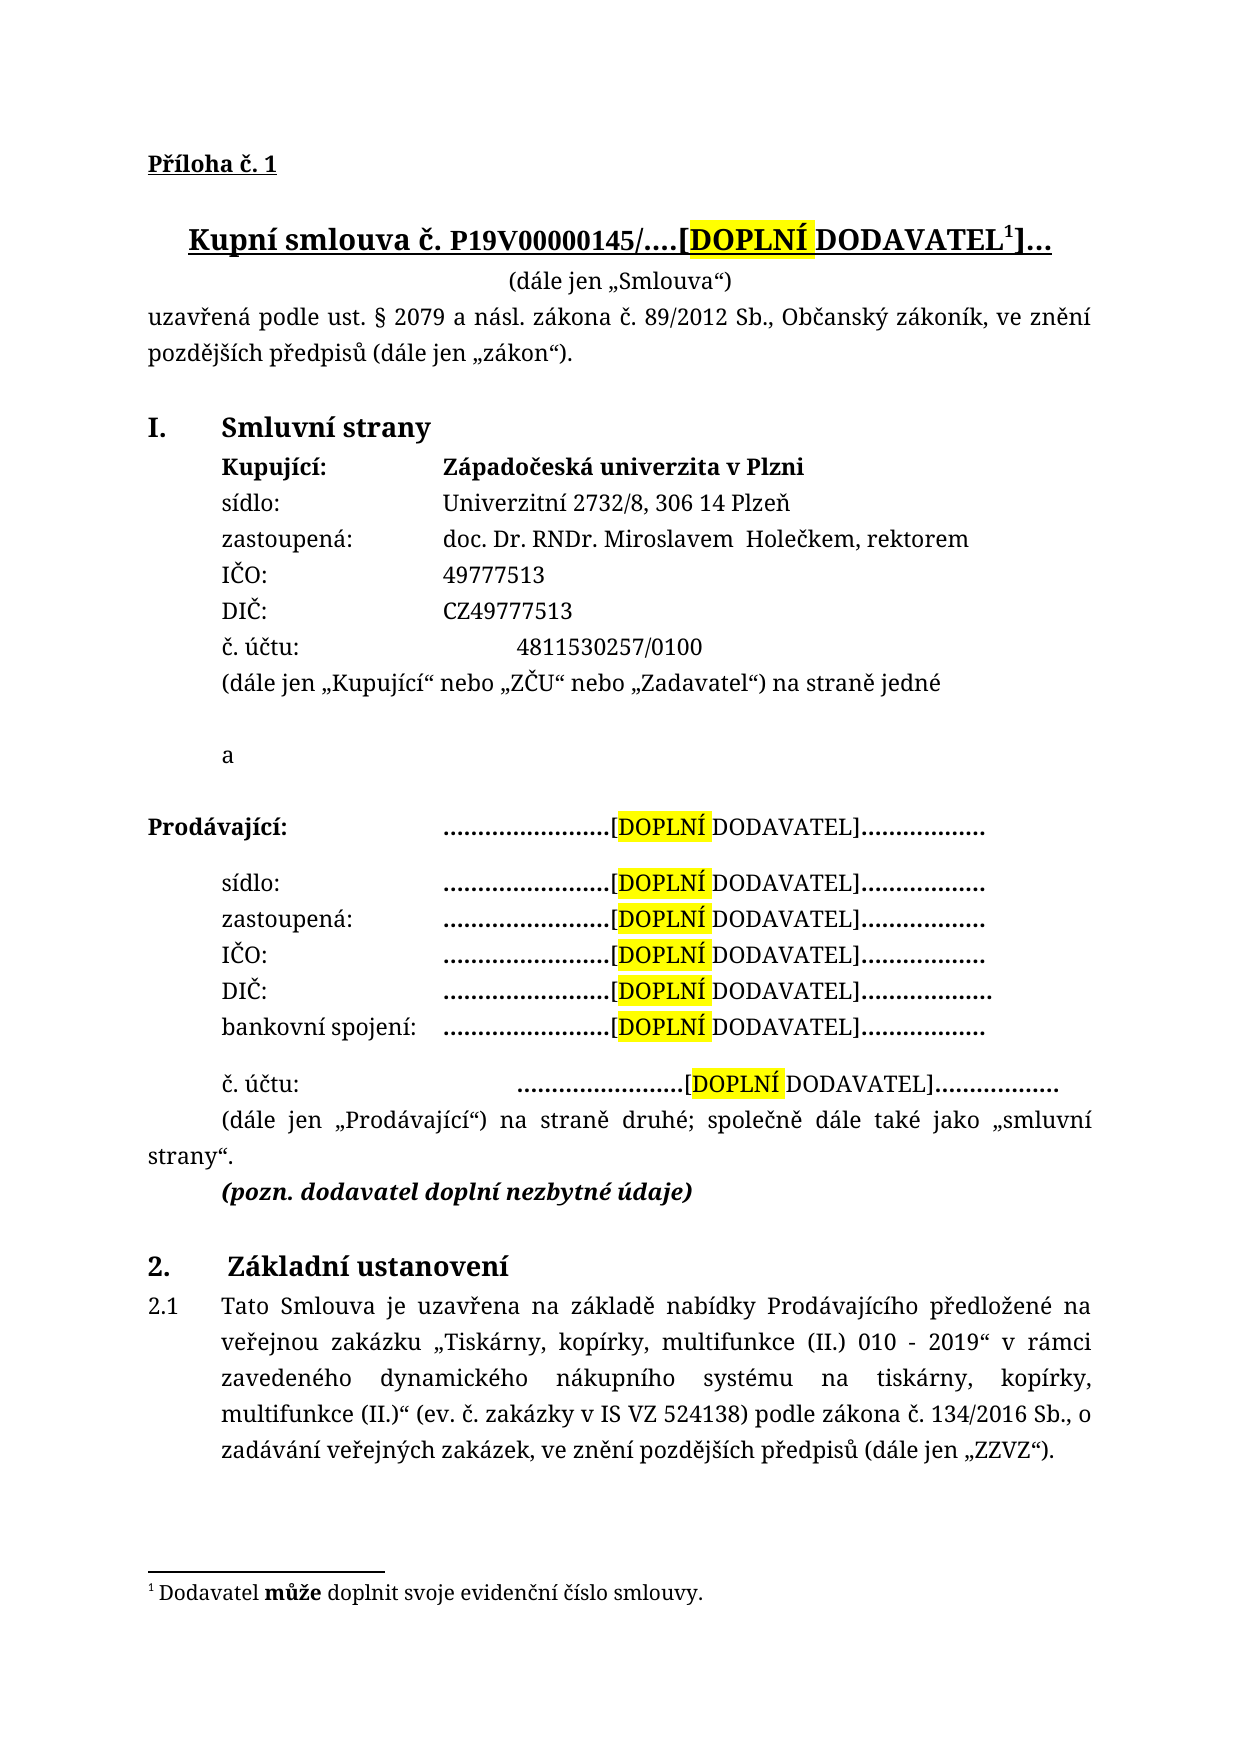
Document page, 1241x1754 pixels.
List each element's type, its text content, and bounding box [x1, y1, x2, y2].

text č. účtu: ……………………[DOPLNÍ DODAVATEL]……………… [221, 1068, 692, 1099]
text Příloha č. 1 [148, 148, 1093, 179]
text (dále jen „Prodávající“) na straně druhé; společně dále také jako „smluvní strany“. [148, 1104, 1093, 1171]
text 2. Základní ustanovení [148, 1248, 1093, 1284]
text bankovní spojení: ……………………[DOPLNÍ DODAVATEL]……………… [712, 1011, 1093, 1042]
text Prodávající: ……………………[DOPLNÍ DODAVATEL]……………… [148, 811, 618, 842]
text sídlo: Univerzitní 2732/8, 306 14 Plzeň [221, 487, 1093, 518]
text IČO: 49777513 [221, 559, 1093, 590]
text DIČ: CZ49777513 [221, 595, 1093, 626]
text Kupující: Západočeská univerzita v Plzni [221, 451, 1093, 482]
text DIČ: ……………………[DOPLNÍ DODAVATEL]………………. [221, 975, 618, 1006]
text DIČ: ……………………[DOPLNÍ DODAVATEL]………………. [712, 975, 1093, 1006]
text (dále jen „Smlouva“) [148, 265, 1093, 296]
text č. účtu: 4811530257/0100 [221, 631, 1093, 662]
text IČO: ……………………[DOPLNÍ DODAVATEL]……………… [712, 939, 1093, 971]
text a [221, 739, 1093, 770]
text uzavřená podle ust. § 2079 a násl. zákona č. 89/2012 Sb., Občanský zákoník, ve znění pozdějších předpisů (dále jen „zákon“). [148, 301, 1093, 368]
text Prodávající: ……………………[DOPLNÍ DODAVATEL]……………… [712, 811, 1093, 842]
text sídlo: ……………………[DOPLNÍ DODAVATEL]……………… [221, 867, 1093, 899]
text zastoupená: ……………………[DOPLNÍ DODAVATEL]……………… [712, 903, 1093, 934]
text (pozn. dodavatel doplní nezbytné údaje) [148, 1176, 1093, 1207]
text č. účtu: ……………………[DOPLNÍ DODAVATEL]……………… [785, 1068, 1093, 1099]
text bankovní spojení: ……………………[DOPLNÍ DODAVATEL]……………… [148, 1011, 618, 1042]
text IČO: ……………………[DOPLNÍ DODAVATEL]……………… [221, 939, 618, 971]
text zastoupená: doc. Dr. RNDr. Miroslavem Holečkem, rektorem [221, 523, 1093, 554]
text 2.1 Tato Smlouva je uzavřena na základě nabídky Prodávajícího předložené na veřejnou zakázku „Tiskárny, kopírky, multifunkce (II.) 010 - 2019“ v rámci zavedeného dynamického nákupního systému na tiskárny, kopírky, multifunkce (II.)“ (ev. č. zakázky v IS VZ 524138) podle zákona č. 134/2016 Sb., o zadávání veřejných zakázek, ve znění pozdějších předpisů (dále jen „ZZVZ“). [148, 1290, 1093, 1465]
text I. Smluvní strany [148, 409, 1093, 446]
text (dále jen „Kupující“ nebo „ZČU“ nebo „Zadavatel“) na straně jedné [221, 667, 1093, 698]
text zastoupená: ……………………[DOPLNÍ DODAVATEL]……………… [221, 903, 618, 934]
text Kupní smlouva č. P19V00000145/....[DOPLNÍ DODAVATEL]… [148, 219, 1093, 259]
